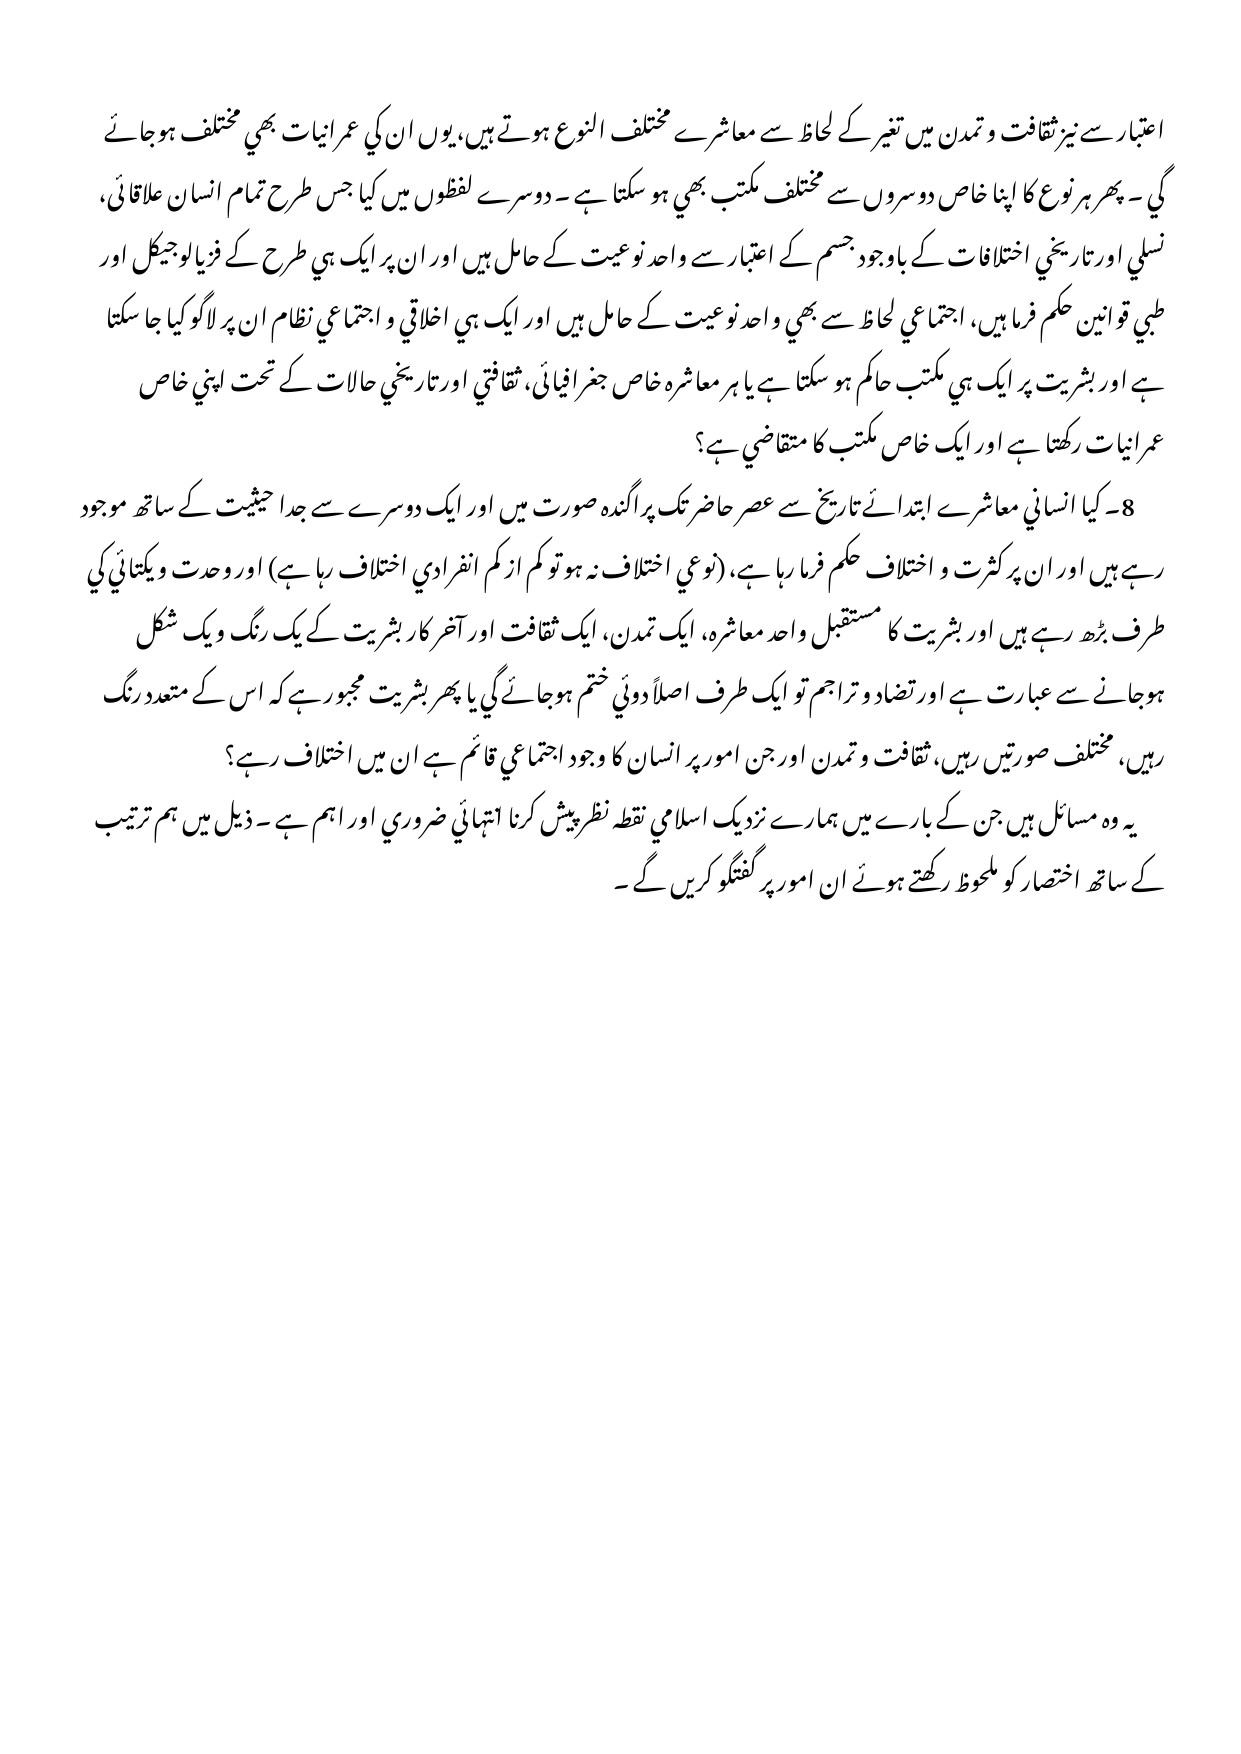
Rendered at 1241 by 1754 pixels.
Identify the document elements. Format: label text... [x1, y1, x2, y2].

text يہ وہ مسائل ہيں جن كے بارے ميں ہمارے نزديك اسلامي نقطہ نظر پيش كرنا انتہائي ضروري اور اہم ہے ۔ ذيل ميں ہم ترتيب كے ساتھ اختصار كو ملحوظ ركھتے ہوئے ان امور پر گفتگو كريں گے ۔ [75, 781, 1165, 906]
text 8۔ كيا انساني معاشرے ابتدائے تاريخ سے عصر حاضر تك پراگندہ صورت ميں اور ايك دوسرے سے جدا حيثيت كے ساتھ موجود رہے ہيں اور ان پر كثرت و اختلاف حكم فرما رہا ہے، (نوعي اختلاف نہ ہو تو كم از كم انفرادي اختلاف رہا ہے) اور وحدت و يكتائي كي طرف بڑھ رہے ہيں اور بشريت كا مستقبل واحد معاشرہ، ايك تمدن، ايك ثقافت اور آخر كار بشريت كے يك رنگ و يك شكل ہوجانے سے عبارت ہے اور تضاد و تراجم تو ايك طرف اصلاً دوئي ختم ہوجائے گي يا پھر بشريت مجبور ہے كہ اس كے متعدد رنگ رہيں، مختلف صورتيں رہيں، ثقافت و تمدن اور جن امور پر انسان كا وجود اجتماعي قائم ہے ان ميں اختلاف رہے؟ [75, 469, 1165, 781]
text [75, 94, 1165, 469]
